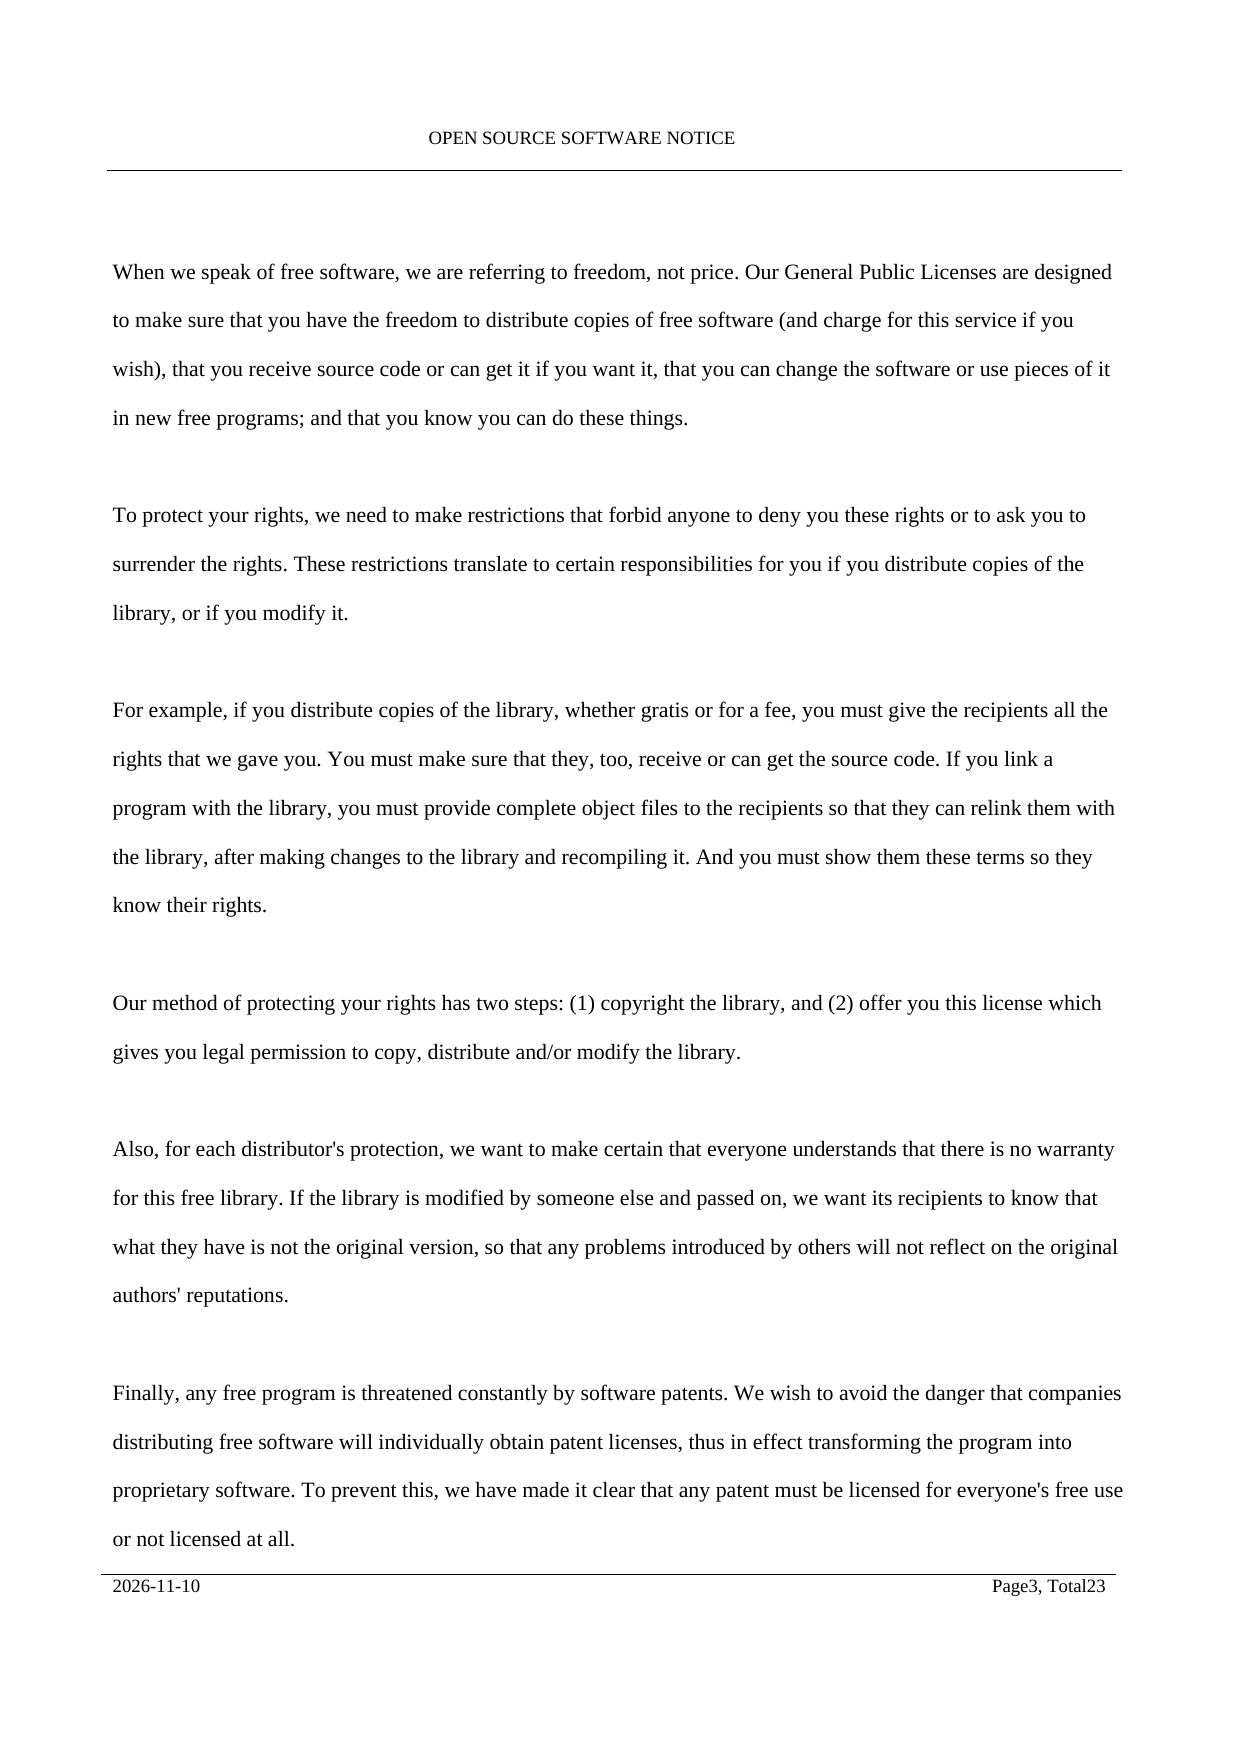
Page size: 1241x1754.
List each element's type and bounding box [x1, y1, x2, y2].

text [112, 206, 1128, 1555]
